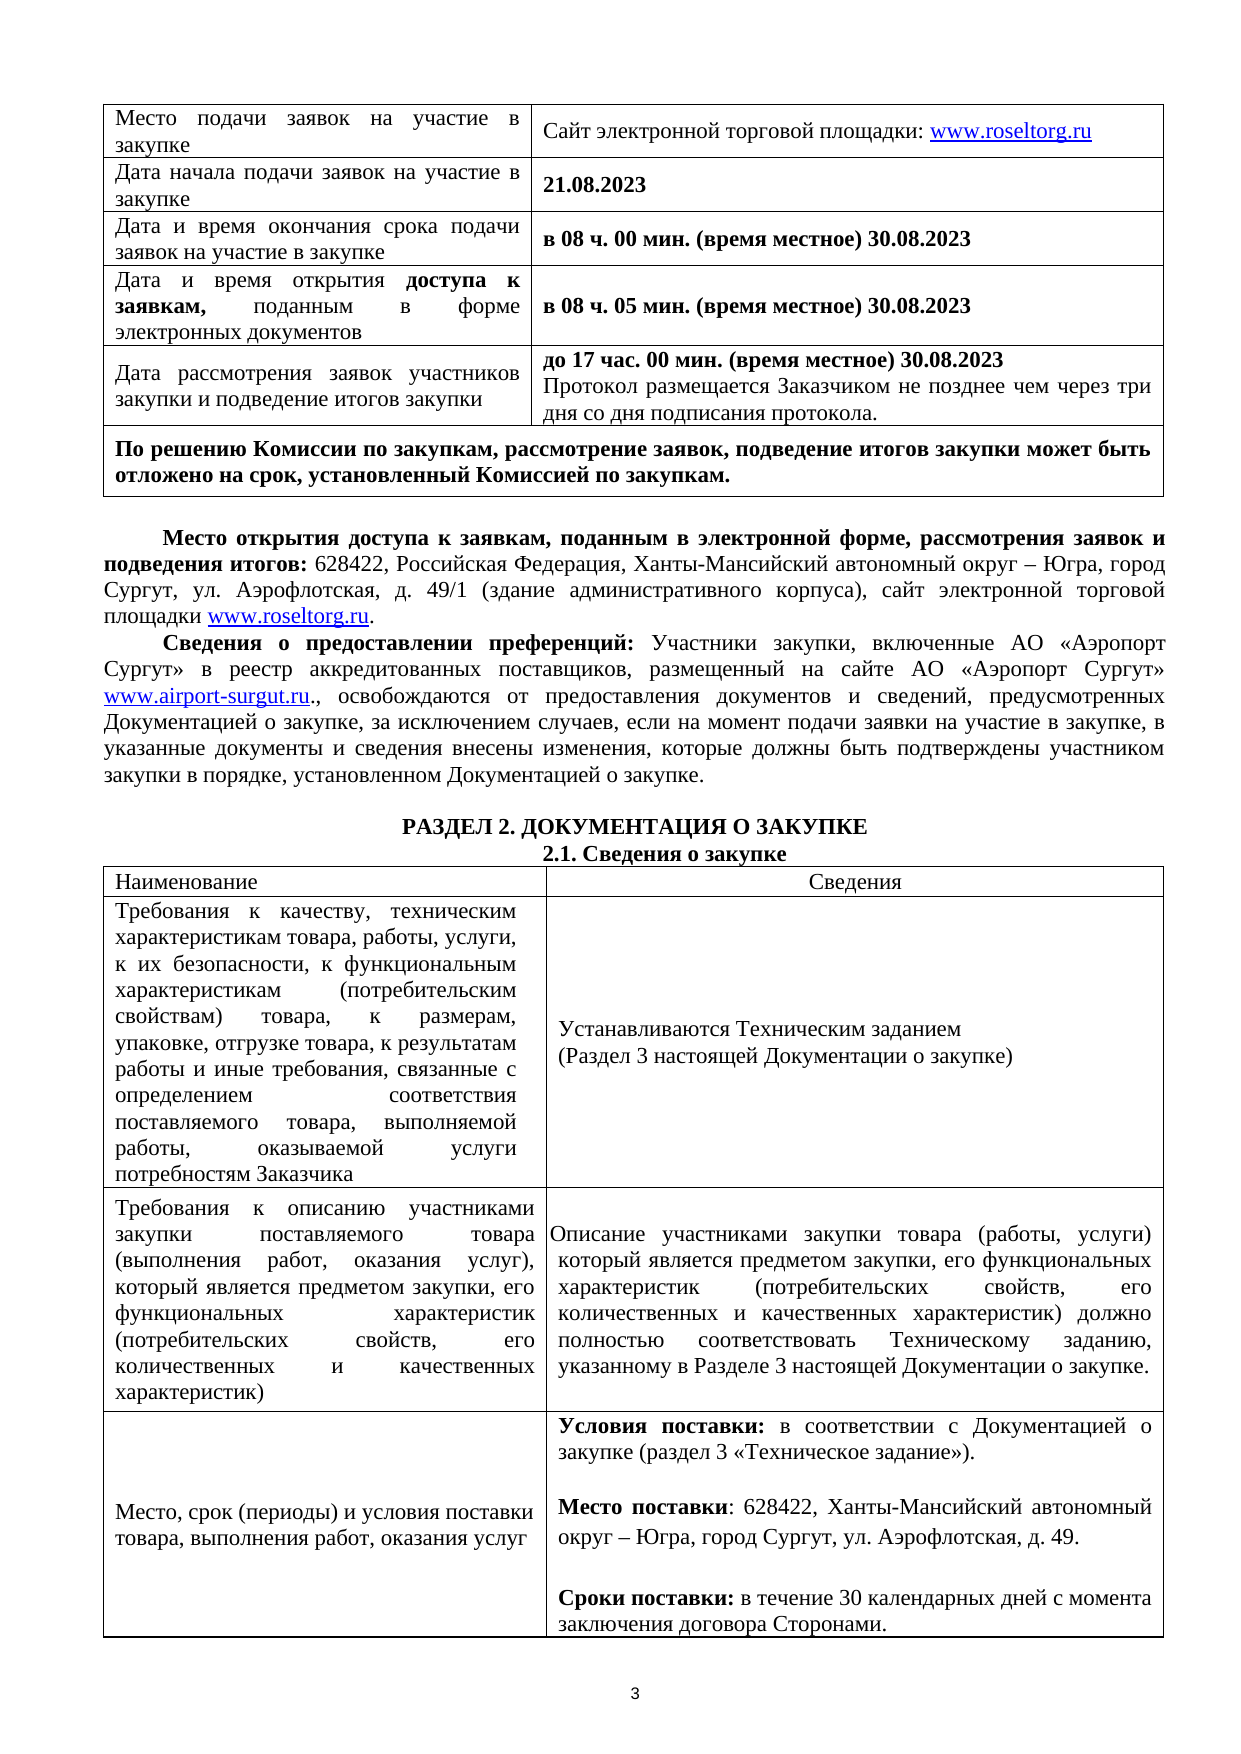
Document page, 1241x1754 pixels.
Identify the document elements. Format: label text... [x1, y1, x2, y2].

table_cell Дата начала подачи заявок на участие в закупке [104, 158, 531, 211]
table_cell в 08 ч. 05 мин. (время местное) 30.08.2023 [532, 266, 1163, 345]
table_cell Место, срок (периоды) и условия поставки товара, выполнения работ, оказания услуг [104, 1412, 546, 1636]
table_cell Условия поставки: в соответствии с Документацией о закупке (раздел 3 «Техническое задание»). Место поставки: 628422, Ханты-Мансийский автономный округ – Югра, город Сургут, ул. Аэрофлотская, д. 49. Сроки поставки: в течение 30 календарных дней с момента заключения договора Сторонами. [547, 1412, 1163, 1636]
text РАЗДЕЛ 2. ДОКУМЕНТАЦИЯ О ЗАКУПКЕ [103, 813, 1167, 840]
table_cell По решению Комиссии по закупкам, рассмотрение заявок, подведение итогов закупки может быть отложено на срок, установленный Комиссией по закупкам. [104, 426, 1163, 496]
table_cell Требования к качеству, техническим характеристикам товара, работы, услуги, к их безопасности, к функциональным характеристикам (потребительским свойствам) товара, к размерам, упаковке, отгрузке товара, к результатам работы и иные требования, связанные с определением соответствия поставляемого товара, выполняемой работы, оказываемой услуги потребностям Заказчика [104, 897, 546, 1187]
table_cell Требования к описанию участниками закупки поставляемого товара (выполнения работ, оказания услуг), который является предметом закупки, его функциональных характеристик (потребительских свойств, его количественных и качественных характеристик) [104, 1188, 546, 1411]
text 2.1. Сведения о закупке [103, 840, 1167, 866]
table_header Сведения [547, 867, 1163, 896]
table_cell до 17 час. 00 мин. (время местное) 30.08.2023 Протокол размещается Заказчиком не позднее чем через три дня со дня подписания протокола. [532, 346, 1163, 425]
table_cell в 08 ч. 00 мин. (время местное) 30.08.2023 [532, 212, 1163, 265]
text Сведения о предоставлении преференций: Участники закупки, включенные АО «Аэропорт Сургут» в реестр аккредитованных поставщиков, размещенный на сайте АО «Аэропорт Сургут» www.airport-surgut.ru., освобождаются от предоставления документов и сведений, предусмотренных Документацией о закупке, за исключением случаев, если на момент подачи заявки на участие в закупке, в указанные документы и сведения внесены изменения, которые должны быть подтверждены участником закупки в порядке, установленном Документацией о закупке. [103, 629, 1167, 787]
table_cell Дата и время открытия доступа к заявкам, поданным в форме электронных документов [104, 266, 531, 345]
table_cell Дата рассмотрения заявок участников закупки и подведение итогов закупки [104, 346, 531, 425]
table_cell 21.08.2023 [532, 158, 1163, 211]
table_cell Устанавливаются Техническим заданием (Раздел 3 настоящей Документации о закупке) [547, 897, 1163, 1187]
table_header Наименование [104, 867, 546, 896]
table_cell Описание участниками закупки товара (работы, услуги) который является предметом закупки, его функциональных характеристик (потребительских свойств, его количественных и качественных характеристик) должно полностью соответствовать Техническому заданию, указанному в Разделе 3 настоящей Документации о закупке. [547, 1188, 1163, 1411]
table_header Сайт электронной торговой площадки: www.roseltorg.ru [532, 105, 1163, 157]
table_header Место подачи заявок на участие в закупке [104, 105, 531, 157]
table_cell Дата и время окончания срока подачи заявок на участие в закупке [104, 212, 531, 265]
text Место открытия доступа к заявкам, поданным в электронной форме, рассмотрения заявок и подведения итогов: 628422, Российская Федерация, Ханты-Мансийский автономный округ – Югра, город Сургут, ул. Аэрофлотская, д. 49/1 (здание административного корпуса), сайт электронной торговой площадки www.roseltorg.ru. [103, 523, 1167, 629]
